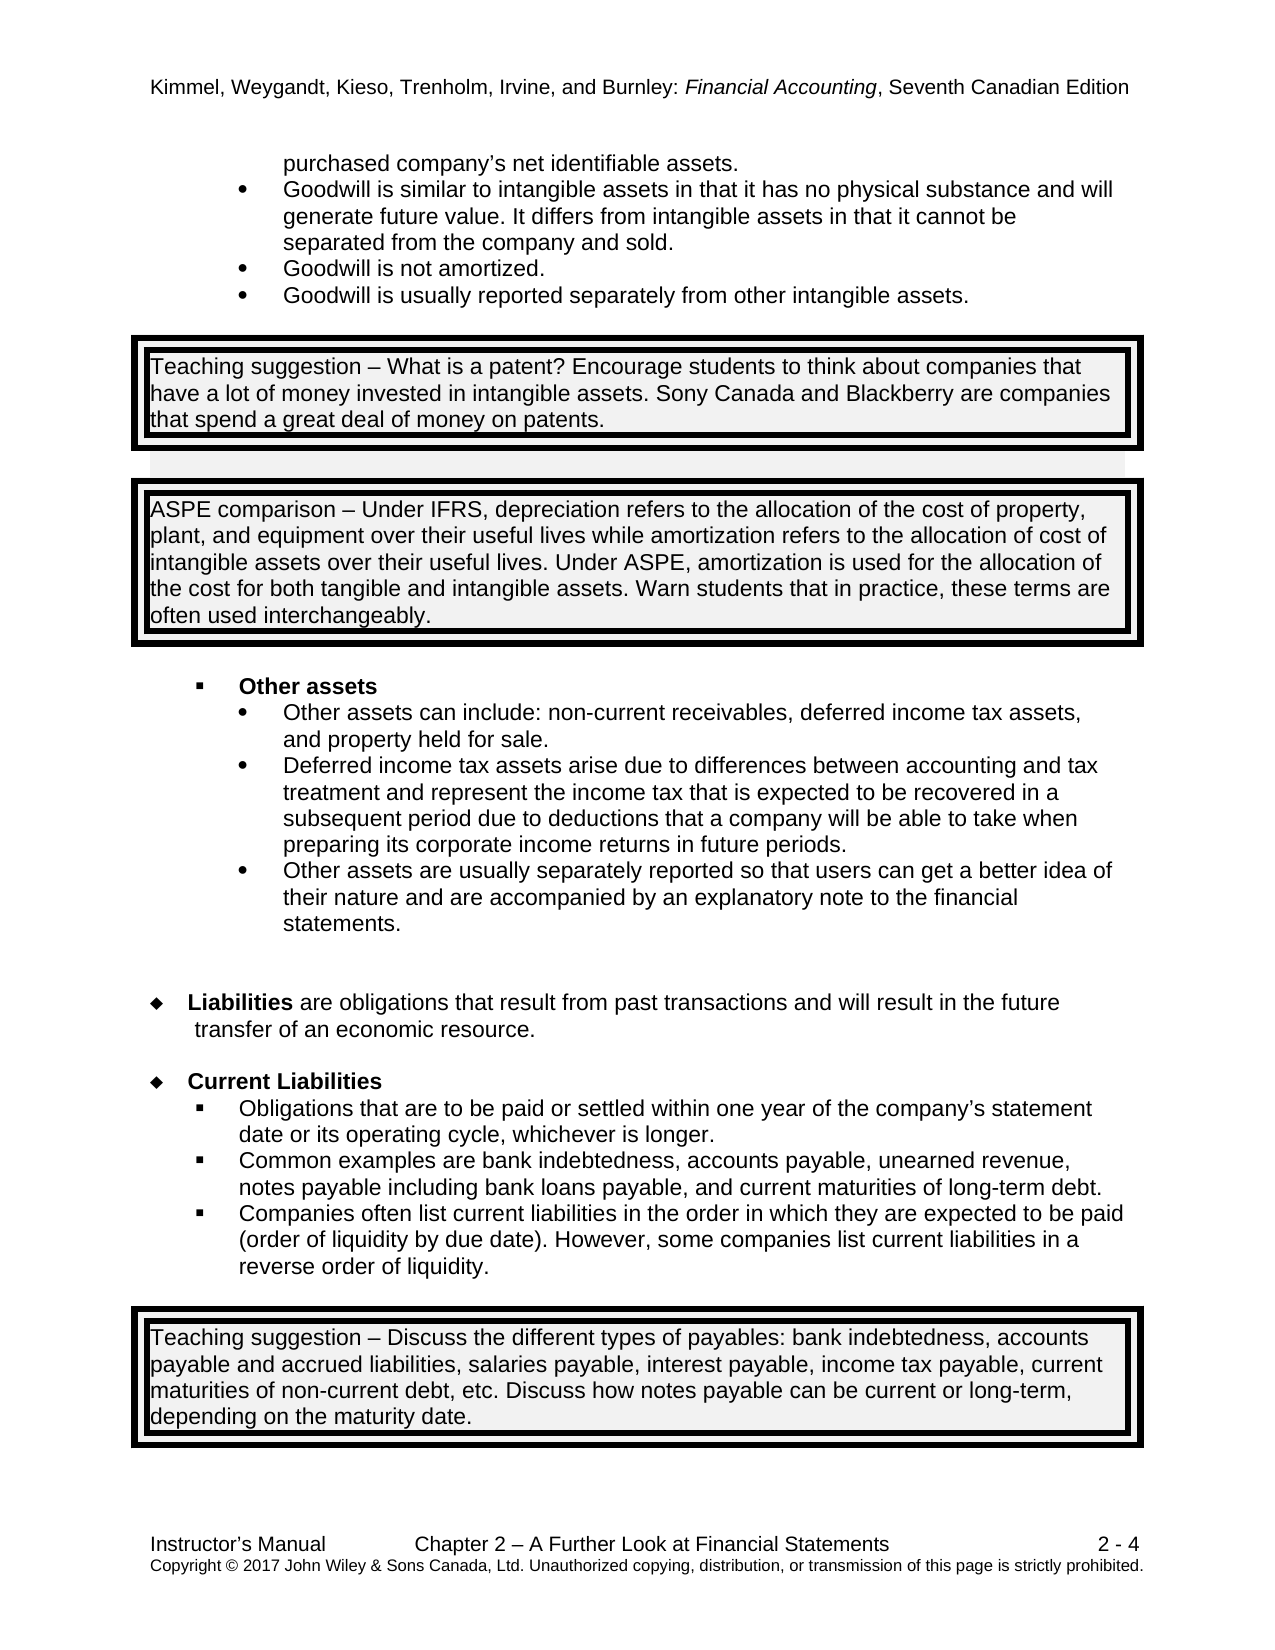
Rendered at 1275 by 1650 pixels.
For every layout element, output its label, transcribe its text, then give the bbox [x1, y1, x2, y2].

list Companies often list current liabilities in the order in which they are expected to be paid (order of liquidity by due date). However, some companies list current liabilities in a reverse order of liquidity. [194, 1200, 1125, 1279]
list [239, 150, 1125, 176]
list Obligations that are to be paid or settled within one year of the company’s statement date or its operating cycle, whichever is longer. [194, 1095, 1125, 1147]
text ASPE comparison – Under IFRS, depreciation refers to the allocation of the cost of property, plant, and equipment over their useful lives while amortization refers to the allocation of cost of intangible assets over their useful lives. Under ASPE, amortization is used for the allocation of the cost for both tangible and intangible assets. Warn students that in practice, these terms are often used interchangeably. [138, 484, 1137, 640]
list Deferred income tax assets arise due to differences between accounting and tax treatment and represent the income tax that is expected to be recovered in a subsequent period due to deductions that a company will be able to take when preparing its corporate income returns in future periods. [239, 752, 1125, 857]
list Other assets can include: non-current receivables, deferred income tax assets, and property held for sale. [239, 699, 1125, 752]
text Teaching suggestion – What is a patent? Encourage students to think about companies that have a lot of money invested in intangible assets. Sony Canada and Blackberry are companies that spend a great deal of money on patents. [138, 341, 1137, 445]
list Common examples are bank indebtedness, accounts payable, unearned revenue, notes payable including bank loans payable, and current maturities of long-term debt. [194, 1147, 1125, 1200]
list Other assets [194, 673, 1125, 699]
list Liabilities are obligations that result from past transactions and will result in the future transfer of an economic resource. [150, 989, 1125, 1042]
list Goodwill is similar to intangible assets in that it has no physical substance and will generate future value. It differs from intangible assets in that it cannot be separated from the company and sold. [239, 176, 1125, 255]
list Goodwill is usually reported separately from other intangible assets. [239, 282, 1125, 308]
list Other assets are usually separately reported so that users can get a better idea of their nature and are accompanied by an explanatory note to the financial statements. [239, 857, 1125, 937]
list Goodwill is not amortized. [239, 255, 1125, 282]
list Current Liabilities [150, 1068, 1125, 1095]
text Teaching suggestion – Discuss the different types of payables: bank indebtedness, accounts payable and accrued liabilities, salaries payable, interest payable, income tax payable, current maturities of non-current debt, etc. Discuss how notes payable can be current or long-term, depending on the maturity date. [138, 1312, 1137, 1442]
